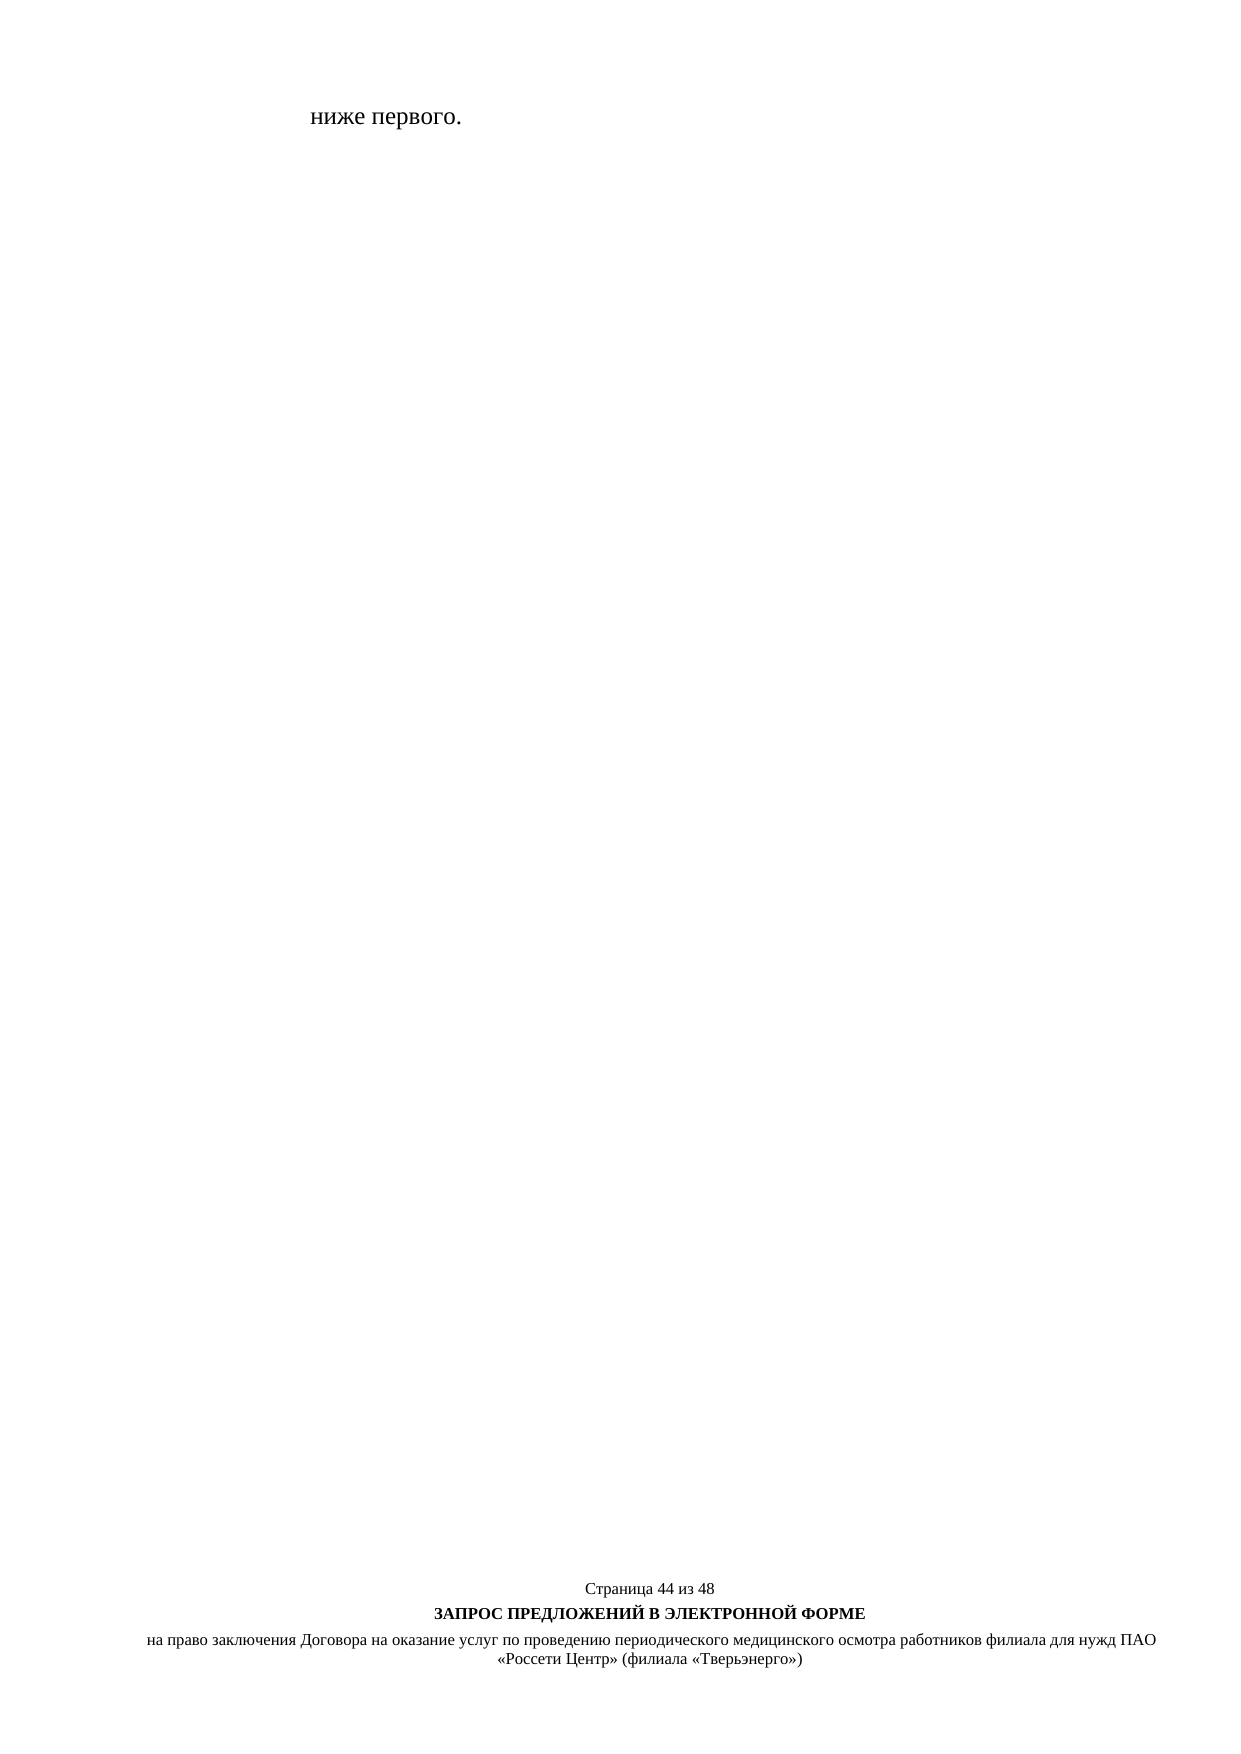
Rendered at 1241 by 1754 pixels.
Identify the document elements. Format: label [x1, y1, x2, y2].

list [310, 101, 1163, 130]
